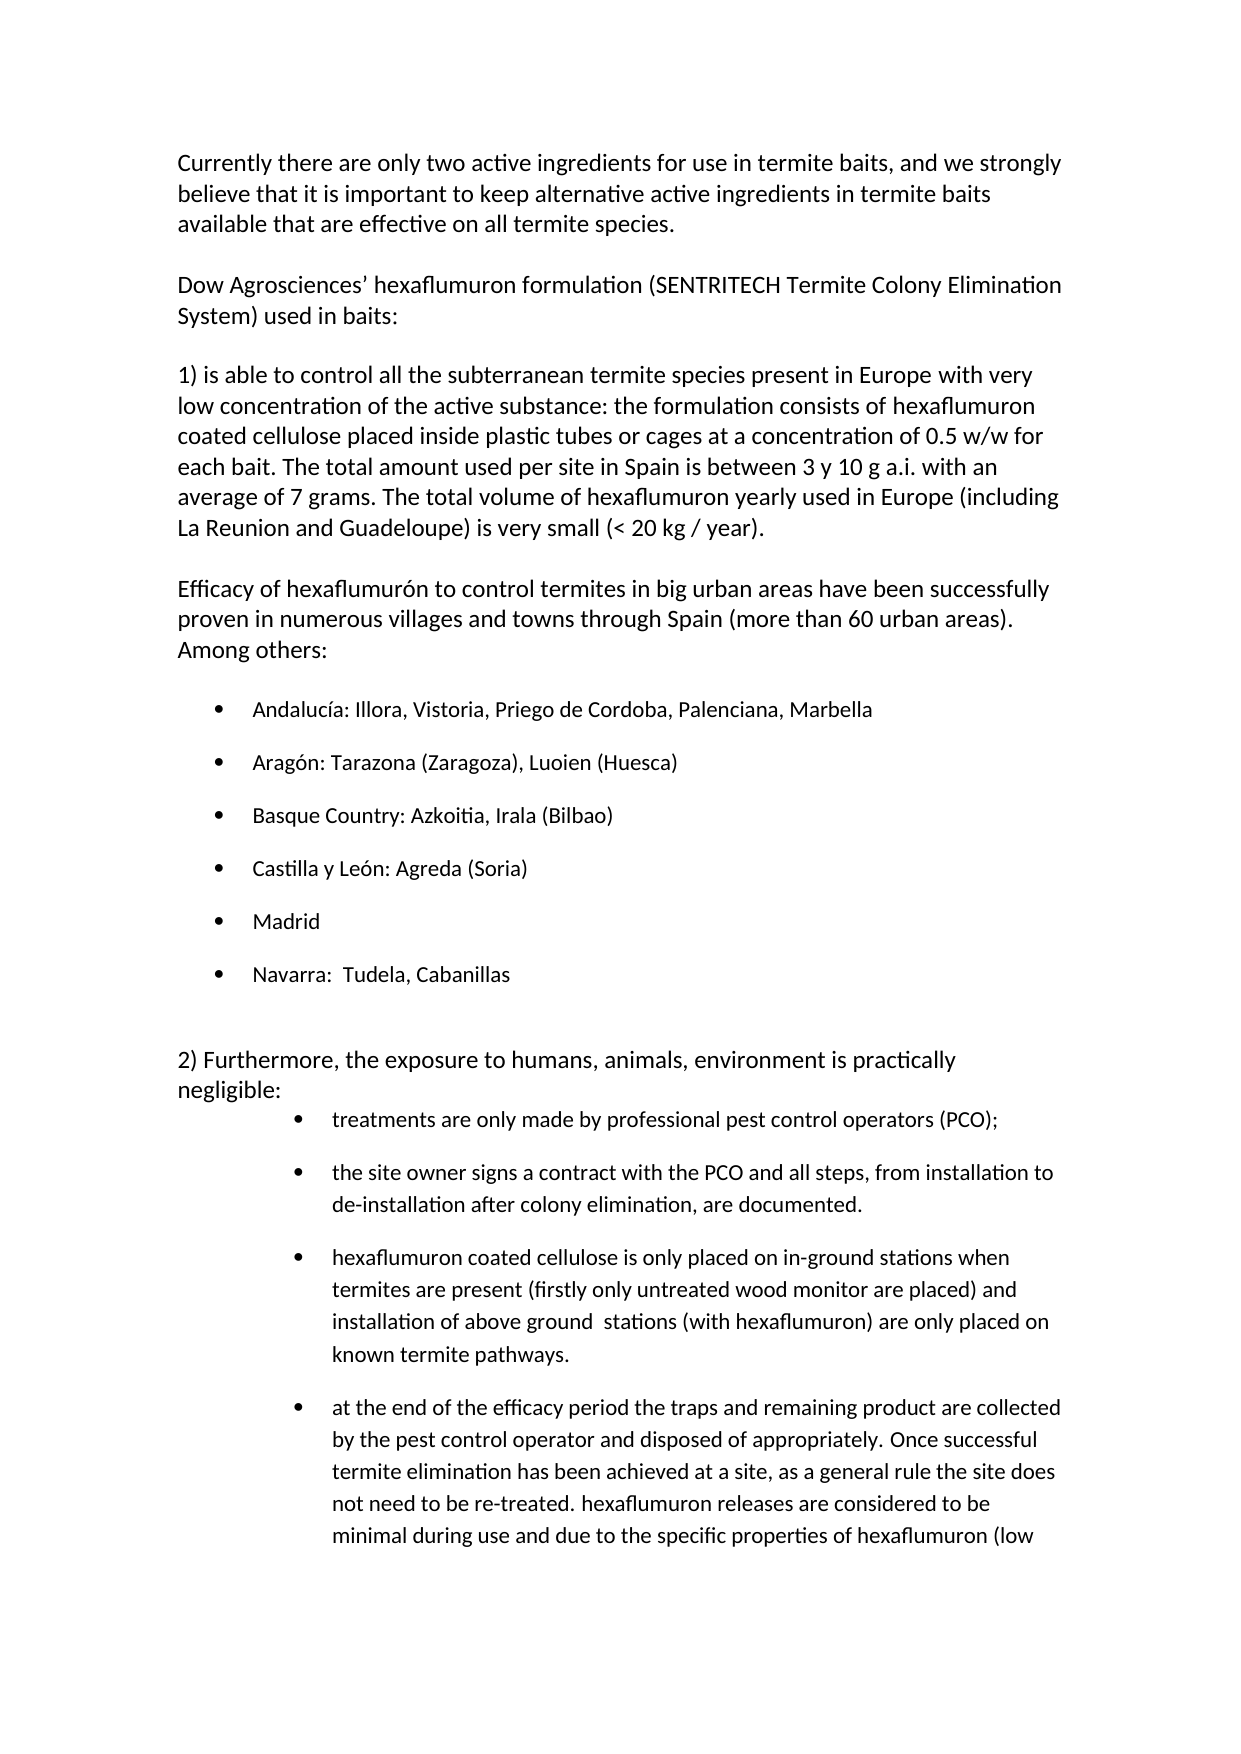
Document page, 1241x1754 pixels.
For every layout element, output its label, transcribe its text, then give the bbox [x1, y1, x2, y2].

list Madrid [215, 907, 1063, 935]
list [294, 1393, 1063, 1549]
list Basque Country: Azkoitia, Irala (Bilbao) [215, 801, 1063, 829]
text Dow Agrosciences’ hexaflumuron formulation (SENTRITECH Termite Colony Elimination System) used in baits: [177, 270, 1063, 331]
text 2) Furthermore, the exposure to humans, animals, environment is practically negligible: [177, 1044, 1063, 1105]
list hexaflumuron coated cellulose is only placed on in-ground stations when termites are present (firstly only untreated wood monitor are placed) and installation of above ground stations (with hexaflumuron) are only placed on known termite pathways. [294, 1243, 1063, 1368]
text 1) is able to control all the subterranean termite species present in Europe with very low concentration of the active substance: the formulation consists of hexaflumuron coated cellulose placed inside plastic tubes or cages at a concentration of 0.5 w/w for each bait. The total amount used per site in Spain is between 3 y 10 g a.i. with an average of 7 grams. The total volume of hexaflumuron yearly used in Europe (including La Reunion and Guadeloupe) is very small (< 20 kg / year). [177, 359, 1063, 543]
list Andalucía: Illora, Vistoria, Priego de Cordoba, Palenciana, Marbella [215, 695, 1063, 723]
text Currently there are only two active ingredients for use in termite baits, and we strongly believe that it is important to keep alternative active ingredients in termite baits available that are effective on all termite species. [177, 148, 1063, 239]
list treatments are only made by professional pest control operators (PCO); [294, 1105, 1063, 1133]
list Aragón: Tarazona (Zaragoza), Luoien (Huesca) [215, 748, 1063, 776]
list Navarra: Tudela, Cabanillas [215, 960, 1063, 988]
list Castilla y León: Agreda (Soria) [215, 854, 1063, 882]
text Efficacy of hexaflumurón to control termites in big urban areas have been successfully proven in numerous villages and towns through Spain (more than 60 urban areas). Among others: [177, 573, 1063, 665]
list the site owner signs a contract with the PCO and all steps, from installation to de-installation after colony elimination, are documented. [294, 1158, 1063, 1218]
